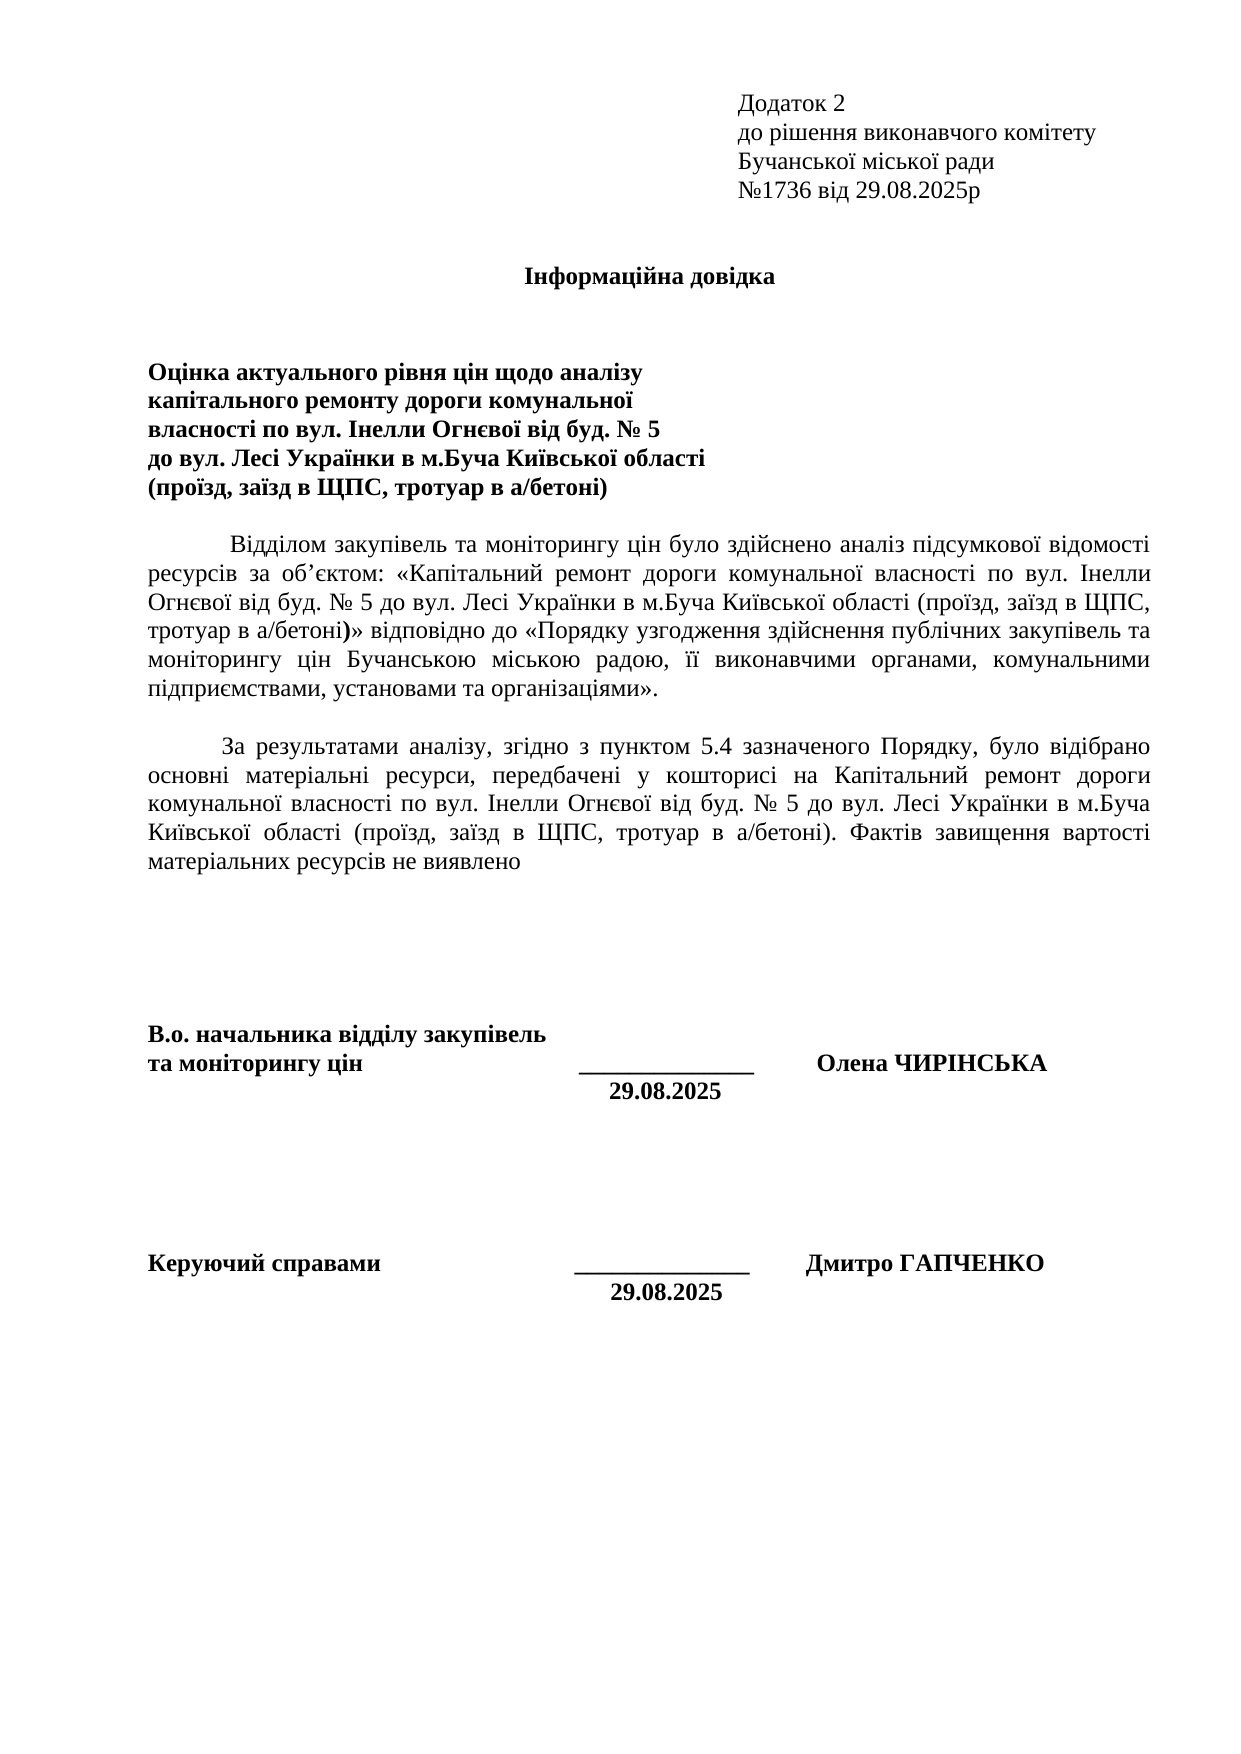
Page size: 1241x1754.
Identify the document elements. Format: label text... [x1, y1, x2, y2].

text капітального ремонту дороги комунальної [148, 386, 1152, 414]
text В.о. начальника відділу закупівель [148, 1019, 1152, 1048]
text та моніторингу цін ______________ Олена ЧИРІНСЬКА [148, 1048, 1152, 1076]
text до вул. Лесі Українки в м.Буча Київської області [148, 443, 1152, 472]
text За результатами аналізу, згідно з пунктом 5.4 зазначеного Порядку, було відібрано основні матеріальні ресурси, передбачені у кошторисі на Капітальний ремонт дороги комунальної власності по вул. Інелли Огнєвої від буд. № 5 до вул. Лесі Українки в м.Буча Київської області (проїзд, заїзд в ЩПС, тротуар в а/бетоні). Фактів завищення вартості матеріальних ресурсів не виявлено [148, 731, 1152, 875]
text Керуючий справами ______________ Дмитро ГАПЧЕНКО [148, 1248, 1152, 1277]
text 29.08.2025 [148, 1277, 1152, 1306]
text власності по вул. Інелли Огнєвої від буд. № 5 [148, 414, 1152, 443]
text Оцінка актуального рівня цін щодо аналізу [148, 357, 1152, 386]
text 29.08.2025 [148, 1076, 1152, 1105]
text Додаток 2 [664, 88, 1152, 117]
text Відділом закупівель та моніторингу цін було здійснено аналіз підсумкової відомості ресурсів за об’єктом: «Капітальний ремонт дороги комунальної власності по вул. Інелли Огнєвої від буд. № 5 до вул. Лесі Українки в м.Буча Київської області (проїзд, заїзд в ЩПС, тротуар в а/бетоні)» відповідно до «Порядку узгодження здійснення публічних закупівель та моніторингу цін Бучанською міською радою, її виконавчими органами, комунальними підприємствами, установами та організаціями». [148, 529, 1152, 702]
text Бучанської міської ради [664, 146, 1152, 175]
text №1736 від 29.08.2025р [664, 175, 1152, 203]
text Інформаційна довідка [148, 261, 1152, 290]
text (проїзд, заїзд в ЩПС, тротуар в а/бетоні) [148, 472, 1152, 501]
text до рішення виконавчого комітету [664, 117, 1152, 146]
